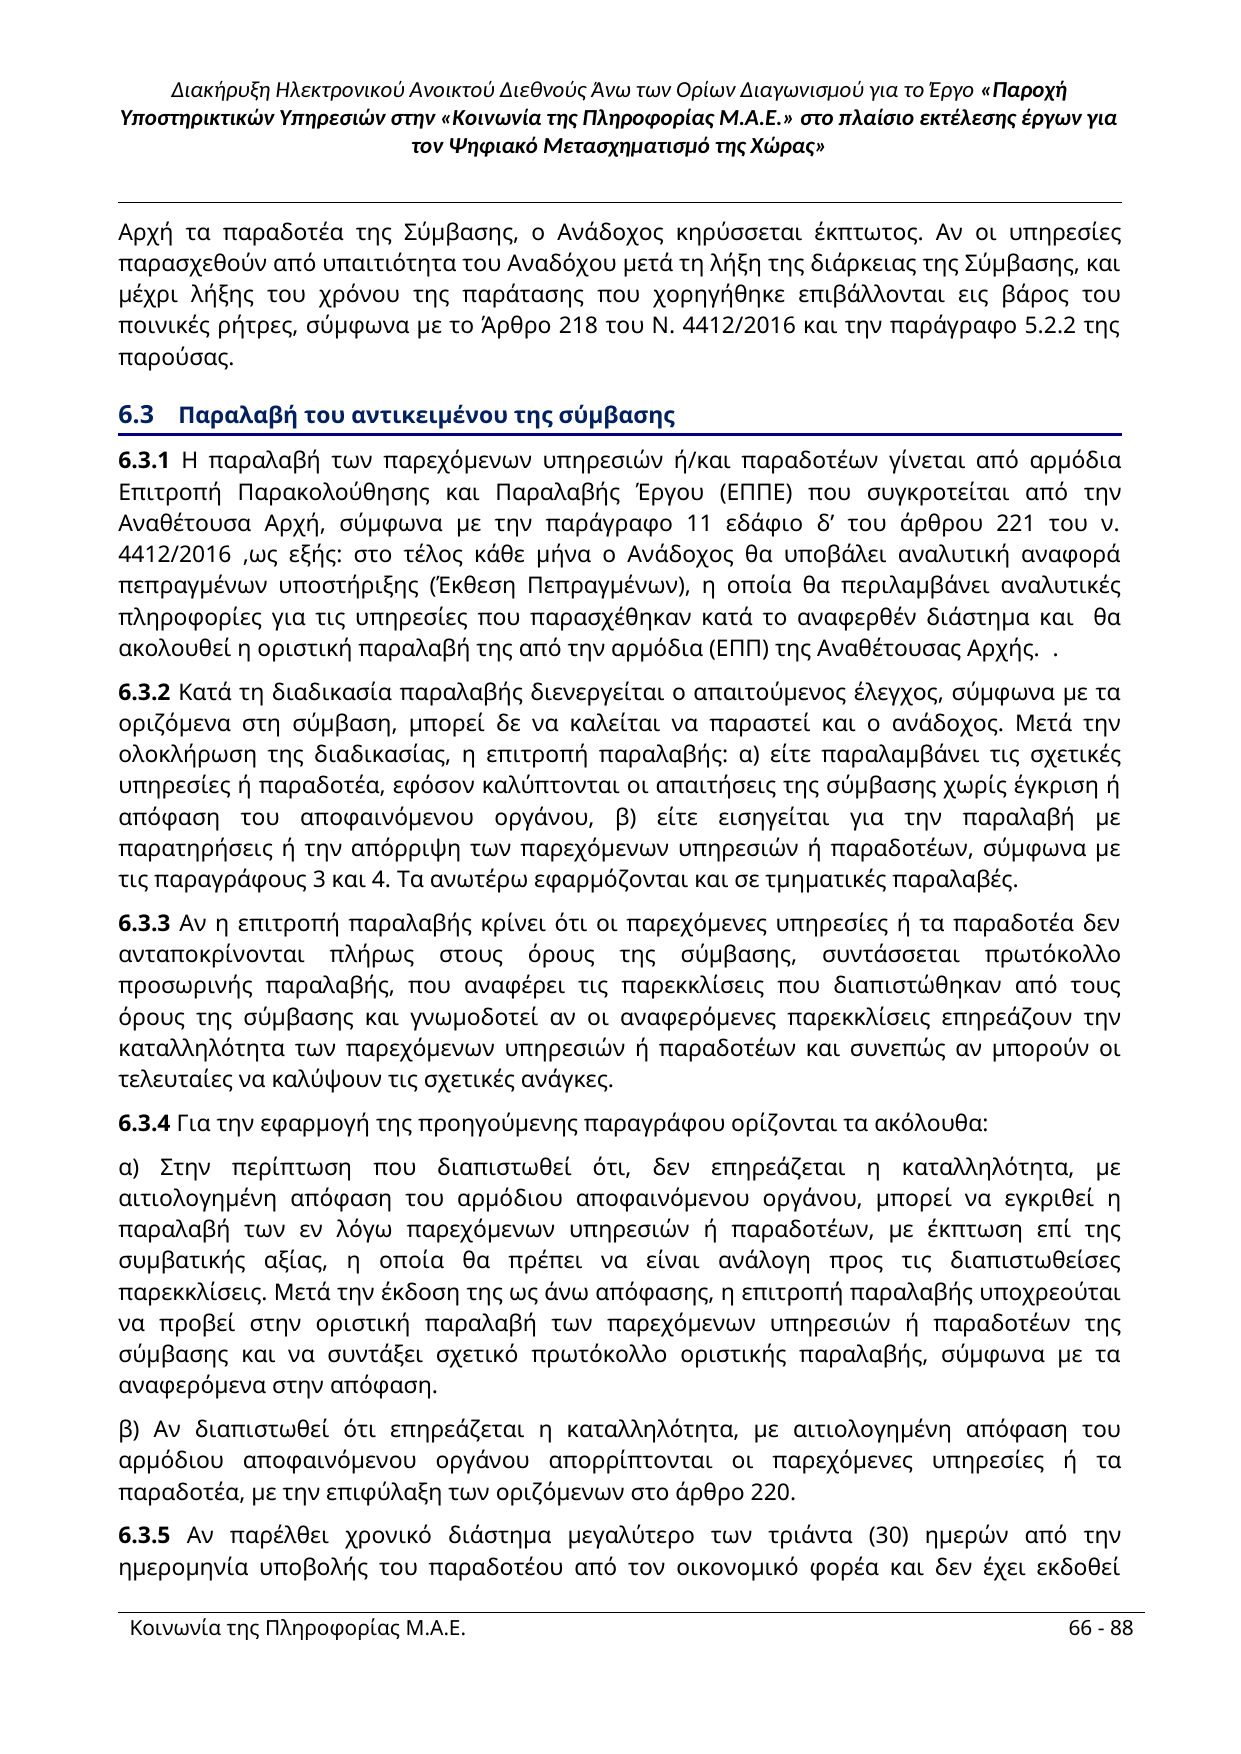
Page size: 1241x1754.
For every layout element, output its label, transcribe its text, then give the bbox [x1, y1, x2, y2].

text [118, 216, 1122, 372]
text 6.3.4 Για την εφαρμογή της προηγούμενης παραγράφου ορίζονται τα ακόλουθα: [118, 1107, 1122, 1138]
text α) Στην περίπτωση που διαπιστωθεί ότι, δεν επηρεάζεται η καταλληλότητα, με αιτιολογημένη απόφαση του αρμόδιου αποφαινόμενου οργάνου, μπορεί να εγκριθεί η παραλαβή των εν λόγω παρεχόμενων υπηρεσιών ή παραδοτέων, με έκπτωση επί της συμβατικής αξίας, η οποία θα πρέπει να είναι ανάλογη προς τις διαπιστωθείσες παρεκκλίσεις. Μετά την έκδοση της ως άνω απόφασης, η επιτροπή παραλαβής υποχρεούται να προβεί στην οριστική παραλαβή των παρεχόμενων υπηρεσιών ή παραδοτέων της σύμβασης και να συντάξει σχετικό πρωτόκολλο οριστικής παραλαβής, σύμφωνα με τα αναφερόμενα στην απόφαση. [118, 1151, 1122, 1401]
text 6.3.3 Αν η επιτροπή παραλαβής κρίνει ότι οι παρεχόμενες υπηρεσίες ή τα παραδοτέα δεν ανταποκρίνονται πλήρως στους όρους της σύμβασης, συντάσσεται πρωτόκολλο προσωρινής παραλαβής, που αναφέρει τις παρεκκλίσεις που διαπιστώθηκαν από τους όρους της σύμβασης και γνωμοδοτεί αν οι αναφερόμενες παρεκκλίσεις επηρεάζουν την καταλληλότητα των παρεχόμενων υπηρεσιών ή παραδοτέων και συνεπώς αν μπορούν οι τελευταίες να καλύψουν τις σχετικές ανάγκες. [118, 907, 1122, 1094]
subtitle Παραλαβή του αντικειμένου της σύμβασης [118, 397, 1122, 433]
text 6.3.2 Κατά τη διαδικασία παραλαβής διενεργείται ο απαιτούμενος έλεγχος, σύμφωνα με τα οριζόμενα στη σύμβαση, μπορεί δε να καλείται να παραστεί και ο ανάδοχος. Μετά την ολοκλήρωση της διαδικασίας, η επιτροπή παραλαβής: α) είτε παραλαμβάνει τις σχετικές υπηρεσίες ή παραδοτέα, εφόσον καλύπτονται οι απαιτήσεις της σύμβασης χωρίς έγκριση ή απόφαση του αποφαινόμενου οργάνου, β) είτε εισηγείται για την παραλαβή με παρατηρήσεις ή την απόρριψη των παρεχόμενων υπηρεσιών ή παραδοτέων, σύμφωνα με τις παραγράφους 3 και 4. Τα ανωτέρω εφαρμόζονται και σε τμηματικές παραλαβές. [118, 676, 1122, 894]
text β) Αν διαπιστωθεί ότι επηρεάζεται η καταλληλότητα, με αιτιολογημένη απόφαση του αρμόδιου αποφαινόμενου οργάνου απορρίπτονται οι παρεχόμενες υπηρεσίες ή τα παραδοτέα, με την επιφύλαξη των οριζόμενων στο άρθρο 220. [118, 1413, 1122, 1507]
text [118, 1519, 1122, 1582]
text 6.3.1 Η παραλαβή των παρεχόμενων υπηρεσιών ή/και παραδοτέων γίνεται από αρμόδια Επιτροπή Παρακολούθησης και Παραλαβής Έργου (ΕΠΠΕ) που συγκροτείται από την Αναθέτουσα Αρχή, σύμφωνα με την παράγραφο 11 εδάφιο δ’ του άρθρου 221 του ν. 4412/2016 ,ως εξής: στο τέλος κάθε μήνα ο Ανάδοχος θα υποβάλει αναλυτική αναφορά πεπραγμένων υποστήριξης (Έκθεση Πεπραγμένων), η οποία θα περιλαμβάνει αναλυτικές πληροφορίες για τις υπηρεσίες που παρασχέθηκαν κατά το αναφερθέν διάστημα και θα ακολουθεί η οριστική παραλαβή της από την αρμόδια (ΕΠΠ) της Αναθέτουσας Αρχής. . [118, 444, 1122, 663]
